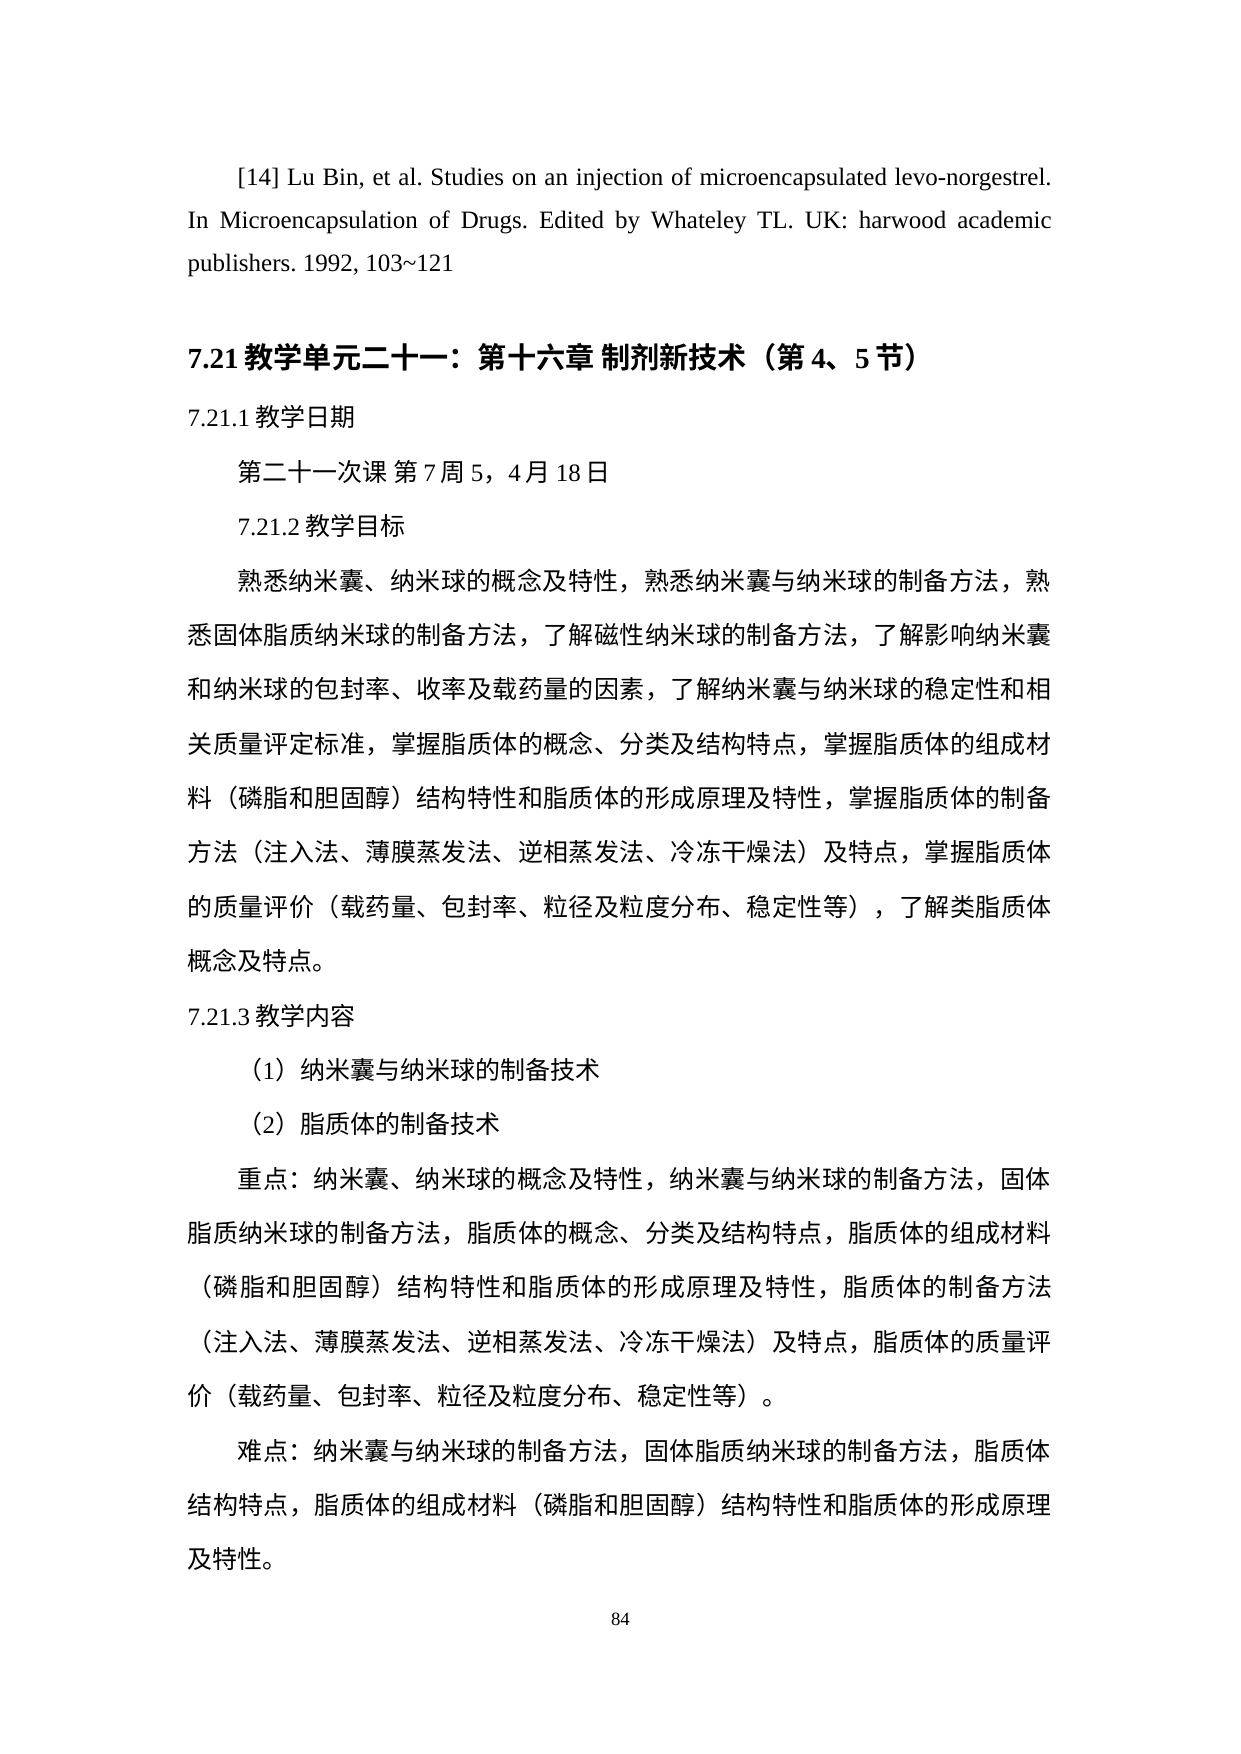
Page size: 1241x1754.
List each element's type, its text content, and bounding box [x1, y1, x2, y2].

text 7.21教学单元二十一：第十六章 制剂新技术（第4、5节） [187, 334, 1053, 377]
text [14] Lu Bin, et al. Studies on an injection of microencapsulated levo-norgestrel. In Microencapsulation of Drugs. Edited by Whateley TL. UK: harwood academic publishers. 1992, 103~121 [187, 162, 1053, 277]
text 7.21.1教学日期 [187, 398, 1053, 434]
text 难点：纳米囊与纳米球的制备方法，固体脂质纳米球的制备方法，脂质体结构特点，脂质体的组成材料（磷脂和胆固醇）结构特性和脂质体的形成原理及特性。 [187, 1431, 1053, 1576]
text 第二十一次课 第7周5，4月18日 [187, 452, 1053, 488]
text 重点：纳米囊、纳米球的概念及特性，纳米囊与纳米球的制备方法，固体脂质纳米球的制备方法，脂质体的概念、分类及结构特点，脂质体的组成材料（磷脂和胆固醇）结构特性和脂质体的形成原理及特性，脂质体的制备方法（注入法、薄膜蒸发法、逆相蒸发法、冷冻干燥法）及特点，脂质体的质量评价（载药量、包封率、粒径及粒度分布、稳定性等）。 [187, 1159, 1053, 1413]
text 7.21.3教学内容 [187, 996, 1053, 1032]
text （2）脂质体的制备技术 [187, 1105, 1053, 1141]
text （1）纳米囊与纳米球的制备技术 [187, 1050, 1053, 1087]
text 7.21.2教学目标 [187, 507, 1053, 543]
text 熟悉纳米囊、纳米球的概念及特性，熟悉纳米囊与纳米球的制备方法，熟悉固体脂质纳米球的制备方法，了解磁性纳米球的制备方法，了解影响纳米囊和纳米球的包封率、收率及载药量的因素，了解纳米囊与纳米球的稳定性和相关质量评定标准，掌握脂质体的概念、分类及结构特点，掌握脂质体的组成材料（磷脂和胆固醇）结构特性和脂质体的形成原理及特性，掌握脂质体的制备方法（注入法、薄膜蒸发法、逆相蒸发法、冷冻干燥法）及特点，掌握脂质体的质量评价（载药量、包封率、粒径及粒度分布、稳定性等），了解类脂质体概念及特点。 [187, 561, 1053, 978]
